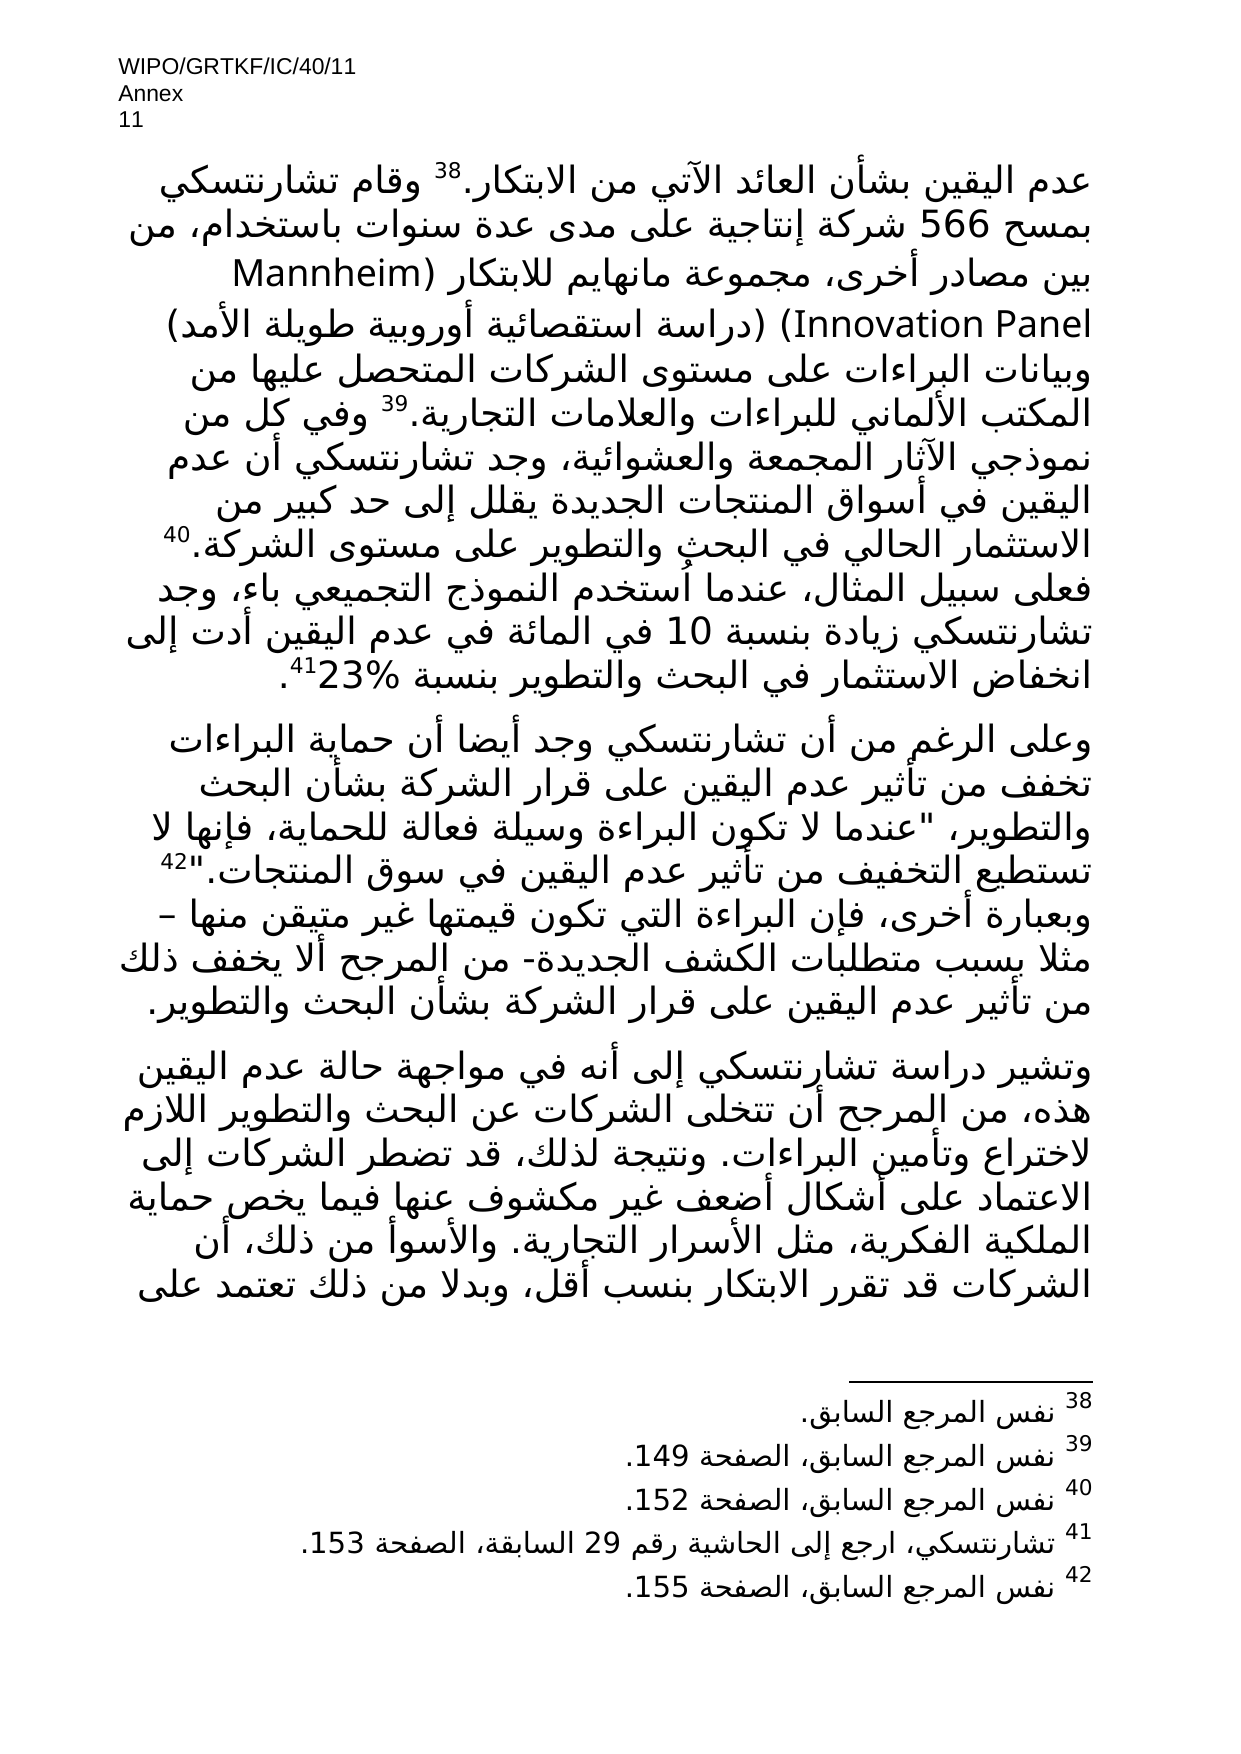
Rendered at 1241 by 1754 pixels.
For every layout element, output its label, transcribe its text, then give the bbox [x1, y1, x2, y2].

text "ولن يميل المستثمرون من القطاع الخاص إلى الاستثمار في إنتاج المعرفة ما لم يروا الفرصة . . . لكسب عائد ملائم من الاستثمار." وبالتالي، فإن عدم اليقين بشأن عوائد السوق المستقبلية يلعب دوراً حاسماً في قرار الاستثمار في البحث والتطوير. وتظهر دراسة قادها ديرك تشارنتسكي أن مستوى الاستثمار الحالي في البحث والتطوير تراجع بعدما ارتفعت درجة عدم اليقين بشأن العائد الآتي من الابتكار. وقام تشارنتسكي بمسح 566 شركة إنتاجية على مدى عدة سنوات باستخدام، من بين مصادر أخرى، مجموعة مانهايم للابتكار (Mannheim Innovation Panel) (دراسة استقصائية أوروبية طويلة الأمد) وبيانات البراءات على مستوى الشركات المتحصل عليها من المكتب الألماني للبراءات والعلامات التجارية. وفي كل من نموذجي الآثار المجمعة والعشوائية، وجد تشارنتسكي أن عدم اليقين في أسواق المنتجات الجديدة يقلل إلى حد كبير من الاستثمار الحالي في البحث والتطوير على مستوى الشركة. فعلى سبيل المثال، عندما اُستخدم النموذج التجميعي باء، وجد تشارنتسكي زيادة بنسبة 10 في المائة في عدم اليقين أدت إلى انخفاض الاستثمار في البحث والتطوير بنسبة %23. [118, 158, 1092, 697]
text وعلى الرغم من أن تشارنتسكي وجد أيضا أن حماية البراءات تخفف من تأثير عدم اليقين على قرار الشركة بشأن البحث والتطوير، "عندما لا تكون البراءة وسيلة فعالة للحماية، فإنها لا تستطيع التخفيف من تأثير عدم اليقين في سوق المنتجات." وبعبارة أخرى، فإن البراءة التي تكون قيمتها غير متيقن منها – مثلا بسبب متطلبات الكشف الجديدة- من المرجح ألا يخفف ذلك من تأثير عدم اليقين على قرار الشركة بشأن البحث والتطوير. [118, 718, 1092, 1023]
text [118, 1044, 1092, 1306]
